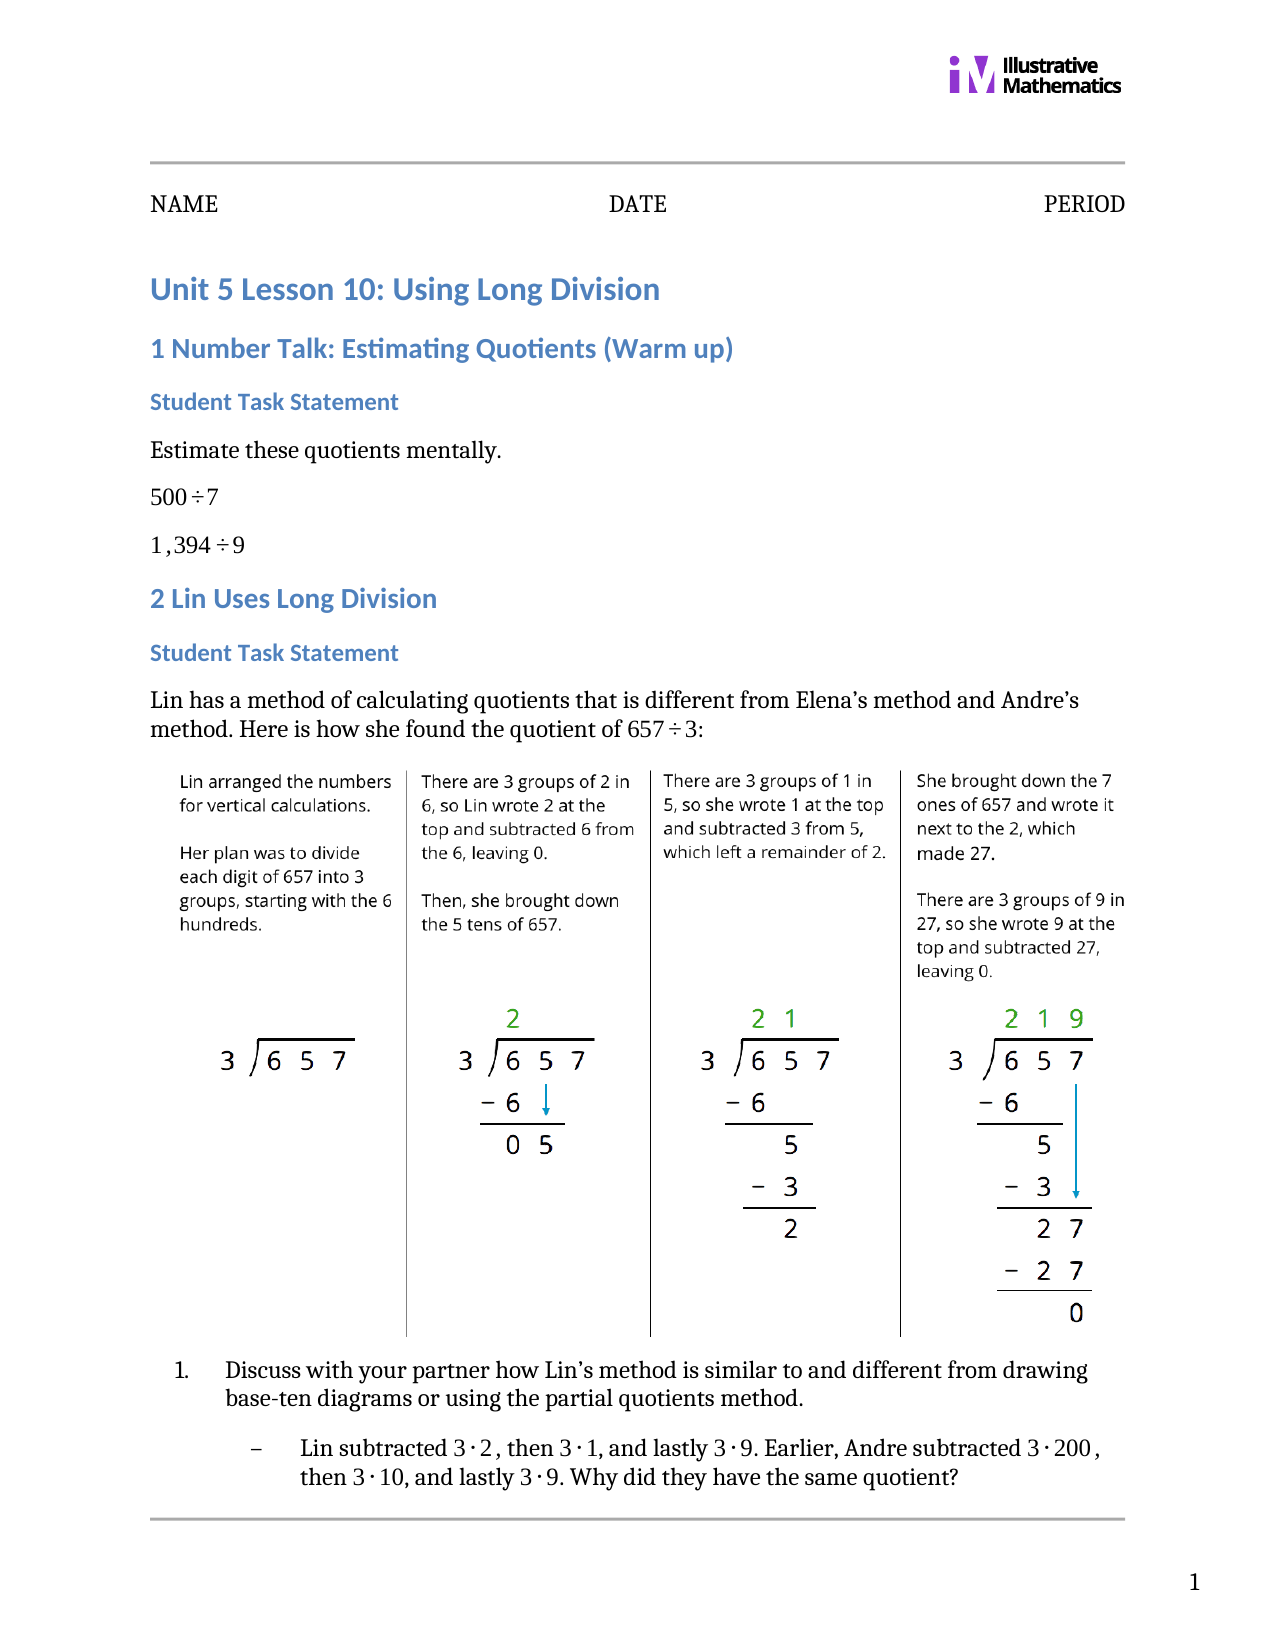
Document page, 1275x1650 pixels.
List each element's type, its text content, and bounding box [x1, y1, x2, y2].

picture [949, 55, 1121, 93]
subtitle Student Task Statement [150, 637, 1125, 667]
list Lin subtracted then , and lastly . Earlier, Andre subtracted then , and lastly . Why did they have the same quotient? [250, 1434, 1125, 1491]
list Discuss with your partner how Lin’s method is similar to and different from drawing base-ten diagrams or using the partial quotients method. [175, 1356, 1125, 1413]
subtitle 1 Number Talk: Estimating Quotients (Warm up) [150, 330, 1125, 366]
text Lin has a method of calculating quotients that is different from Elena’s method and Andre’s method. Here is how she found the quotient of : [150, 686, 1125, 743]
subtitle Unit 5 Lesson 10: Using Long Division [150, 268, 1125, 309]
subtitle 2 Lin Uses Long Division [150, 580, 1125, 616]
picture [168, 762, 1144, 1337]
text Estimate these quotients mentally. [150, 436, 1125, 464]
subtitle Student Task Statement [150, 386, 1125, 417]
